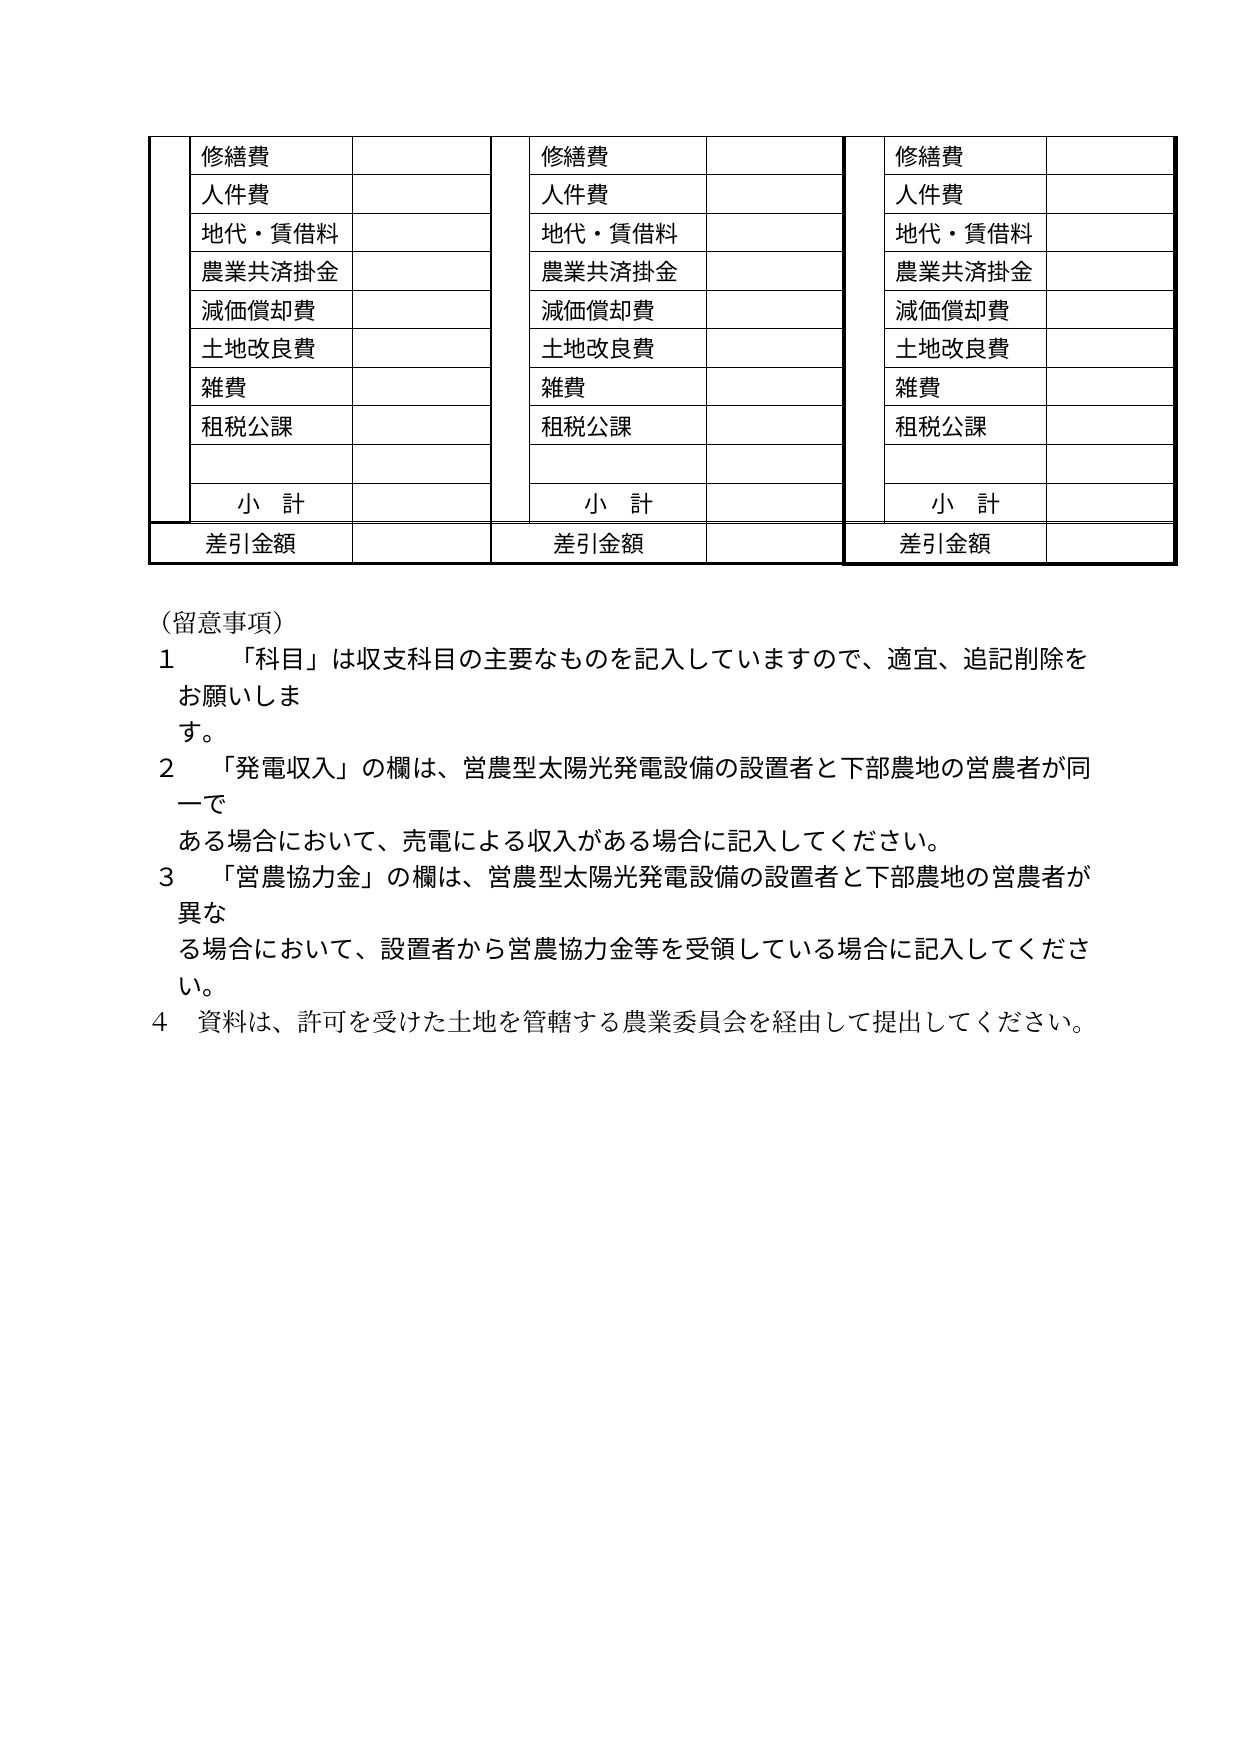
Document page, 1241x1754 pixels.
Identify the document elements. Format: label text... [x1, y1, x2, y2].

table_cell [707, 524, 842, 562]
table_cell [353, 524, 490, 562]
table_cell 農業共済掛金 [530, 252, 706, 290]
table_cell 地代・賃借料 [885, 214, 1046, 251]
table_cell 土地改良費 [191, 329, 352, 367]
text （留意事項） [148, 604, 1092, 640]
table_cell [1047, 329, 1173, 367]
table_cell [1047, 445, 1173, 482]
table_cell [1047, 252, 1173, 290]
table_cell [353, 214, 490, 251]
text ある場合において、売電による収入がある場合に記入してください。 [177, 821, 1092, 857]
table_cell [1047, 214, 1173, 251]
table_cell 差引金額 [151, 524, 352, 562]
table_cell [353, 484, 490, 521]
table_cell [530, 445, 706, 482]
table_cell [707, 445, 842, 482]
table_cell [353, 175, 490, 213]
table_cell 地代・賃借料 [191, 214, 352, 251]
text １ 「科目」は収支科目の主要なものを記入していますので、適宜、追記削除をお願いしま [154, 640, 1092, 712]
table_cell 雑費 [885, 368, 1046, 405]
table_cell 人件費 [885, 175, 1046, 213]
table_cell [353, 291, 490, 328]
table_cell 雑費 [191, 368, 352, 405]
table_cell 小 計 [191, 484, 352, 521]
table_cell 雑費 [530, 368, 706, 405]
table_cell [707, 484, 842, 521]
table_cell [353, 252, 490, 290]
table_cell [353, 406, 490, 444]
text ４ 資料は、許可を受けた土地を管轄する農業委員会を経由して提出してください。 [148, 1002, 1092, 1038]
table_cell [353, 445, 490, 482]
table_cell [1047, 137, 1173, 174]
table_cell [353, 329, 490, 367]
table_cell 租税公課 [885, 406, 1046, 444]
table_cell [1047, 406, 1173, 444]
table_cell 修繕費 [191, 137, 352, 174]
table_cell [1047, 175, 1173, 213]
text ２ 「発電収入」の欄は、営農型太陽光発電設備の設置者と下部農地の営農者が同一で [154, 748, 1092, 821]
table_cell [353, 368, 490, 405]
table_cell 修繕費 [530, 137, 706, 174]
table_cell 租税公課 [191, 406, 352, 444]
table_cell 小 計 [885, 484, 1046, 521]
table_cell 減価償却費 [530, 291, 706, 328]
table_cell 修繕費 [885, 137, 1046, 174]
table_cell 差引金額 [492, 524, 706, 562]
table_cell [707, 291, 842, 328]
table_cell 土地改良費 [530, 329, 706, 367]
table_cell [1047, 291, 1173, 328]
table_cell 地代・賃借料 [530, 214, 706, 251]
table_cell [885, 445, 1046, 482]
table_cell [707, 329, 842, 367]
table_cell [707, 368, 842, 405]
table_cell 租税公課 [530, 406, 706, 444]
table_cell [707, 252, 842, 290]
table_cell 農業共済掛金 [191, 252, 352, 290]
table_cell [707, 406, 842, 444]
table_cell 小 計 [530, 484, 706, 521]
table_cell 減価償却費 [191, 291, 352, 328]
table_cell 土地改良費 [885, 329, 1046, 367]
table_cell 減価償却費 [885, 291, 1046, 328]
text ３ 「営農協力金」の欄は、営農型太陽光発電設備の設置者と下部農地の営農者が異な [154, 857, 1092, 930]
table_cell 農業共済掛金 [885, 252, 1046, 290]
table_cell [707, 137, 842, 174]
table_cell 人件費 [530, 175, 706, 213]
table_cell [1047, 368, 1173, 405]
table_cell [191, 445, 352, 482]
table_cell [1047, 484, 1173, 521]
text す。 [177, 712, 1092, 748]
table_cell [707, 214, 842, 251]
table_cell 人件費 [191, 175, 352, 213]
text る場合において、設置者から営農協力金等を受領している場合に記入してください。 [177, 930, 1092, 1002]
table_cell [353, 137, 490, 174]
table_cell [707, 175, 842, 213]
table_cell 差引金額 [846, 524, 1046, 562]
table_cell [1047, 524, 1173, 562]
